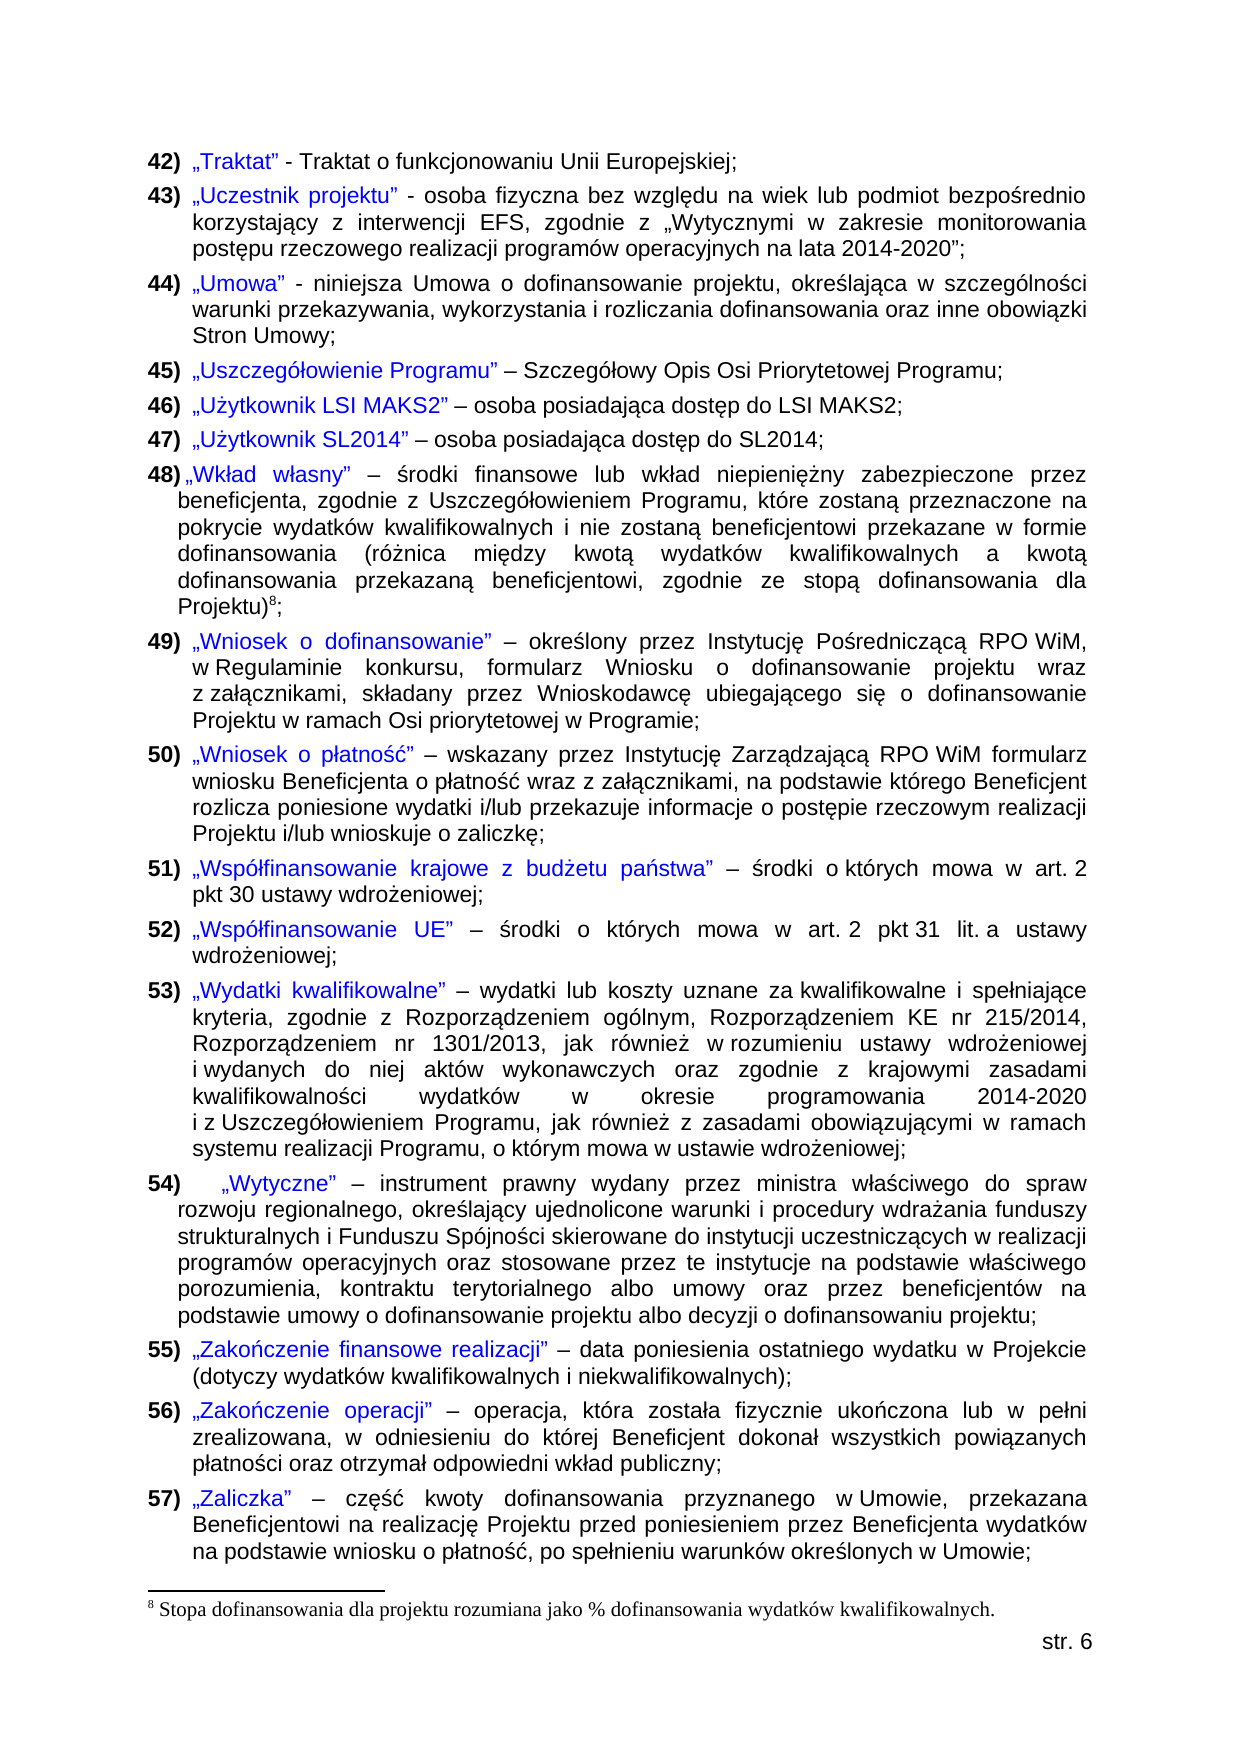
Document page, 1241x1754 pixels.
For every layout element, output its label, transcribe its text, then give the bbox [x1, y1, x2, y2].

list „Zakończenie operacji” – operacja, która została fizycznie ukończona lub w pełni zrealizowana, w odniesieniu do której Beneficjent dokonał wszystkich powiązanych płatności oraz otrzymał odpowiedni wkład publiczny; [148, 1397, 1087, 1477]
list „Wydatki kwalifikowalne” – wydatki lub koszty uznane za kwalifikowalne i spełniające kryteria, zgodnie z Rozporządzeniem ogólnym, Rozporządzeniem KE nr 215/2014, Rozporządzeniem nr 1301/2013, jak również w rozumieniu ustawy wdrożeniowej i wydanych do niej aktów wykonawczych oraz zgodnie z krajowymi zasadami kwalifikowalności wydatków w okresie programowania 2014-2020 i z Uszczegółowieniem Programu, jak również z zasadami obowiązującymi w ramach systemu realizacji Programu, o którym mowa w ustawie wdrożeniowej; [148, 977, 1087, 1162]
list „Wytyczne” – instrument prawny wydany przez ministra właściwego do spraw rozwoju regionalnego, określający ujednolicone warunki i procedury wdrażania funduszy strukturalnych i Funduszu Spójności skierowane do instytucji uczestniczących w realizacji programów operacyjnych oraz stosowane przez te instytucje na podstawie właściwego porozumienia, kontraktu terytorialnego albo umowy oraz przez beneficjentów na podstawie umowy o dofinansowanie projektu albo decyzji o dofinansowaniu projektu; [148, 1170, 1087, 1328]
list „Traktat” - Traktat o funkcjonowaniu Unii Europejskiej; [148, 148, 1087, 174]
list „Uszczegółowienie Programu” – Szczegółowy Opis Osi Priorytetowej Programu; [148, 357, 1087, 383]
list „Uczestnik projektu” - osoba fizyczna bez względu na wiek lub podmiot bezpośrednio korzystający z interwencji EFS, zgodnie z „Wytycznymi w zakresie monitorowania postępu rzeczowego realizacji programów operacyjnych na lata 2014-; [148, 182, 1087, 261]
list „Współfinansowanie UE” – środki o których mowa w art. 2 pkt 31 lit. a ustawy wdrożeniowej; [148, 916, 1087, 969]
list „Użytkownik SL2014” – osoba posiadająca dostęp do SL2014; [148, 426, 1087, 453]
list „Wniosek o dofinansowanie” – określony przez Instytucję Pośredniczącą RPO WiM, w Regulaminie konkursu, formularz Wniosku o dofinansowanie projektu wraz z załącznikami, składany przez Wnioskodawcę ubiegającego się o dofinansowanie Projektu w ramach Osi priorytetowej w Programie; [148, 628, 1087, 733]
list „Współfinansowanie krajowe z budżetu państwa” – środki o których mowa w art. 2 pkt 30 ustawy wdrożeniowej; [148, 855, 1087, 908]
list „Użytkownik LSI MAKS2” – osoba posiadająca dostęp do LSI MAKS2; [148, 392, 1087, 418]
list „Zakończenie finansowe realizacji” – data poniesienia ostatniego wydatku w Projekcie (dotyczy wydatków kwalifikowalnych i niekwalifikowalnych); [148, 1336, 1087, 1389]
list „Umowa” - niniejsza Umowa o dofinansowanie projektu, określająca w szczególności warunki przekazywania, wykorzystania i rozliczania dofinansowania oraz inne obowiązki Stron Umowy; [148, 270, 1087, 349]
list „Zaliczka” – część kwoty dofinansowania przyznanego w Umowie, przekazana Beneficjentowi na realizację Projektu przed poniesieniem przez Beneficjenta wydatków na podstawie wniosku o płatność, po spełnieniu warunków określonych w Umowie; [148, 1485, 1087, 1564]
list „Wniosek o płatność” – wskazany przez Instytucję Zarządzającą RPO WiM formularz wniosku Beneficjenta o płatność wraz z załącznikami, na podstawie którego Beneficjent rozlicza poniesione wydatki i/lub przekazuje informacje o postępie rzeczowym realizacji Projektu i/lub wnioskuje o zaliczkę; [148, 741, 1087, 847]
list „Wkład własny” – środki finansowe lub wkład niepieniężny zabezpieczone przez beneficjenta, zgodnie z Uszczegółowieniem Programu, które zostaną przeznaczone na pokrycie wydatków kwalifikowalnych i nie zostaną beneficjentowi przekazane w formie dofinansowania (różnica między kwotą wydatków kwalifikowalnych a kwotą dofinansowania przekazaną beneficjentowi, zgodnie ze stopą dofinansowania dla Projektu); [148, 461, 1087, 619]
